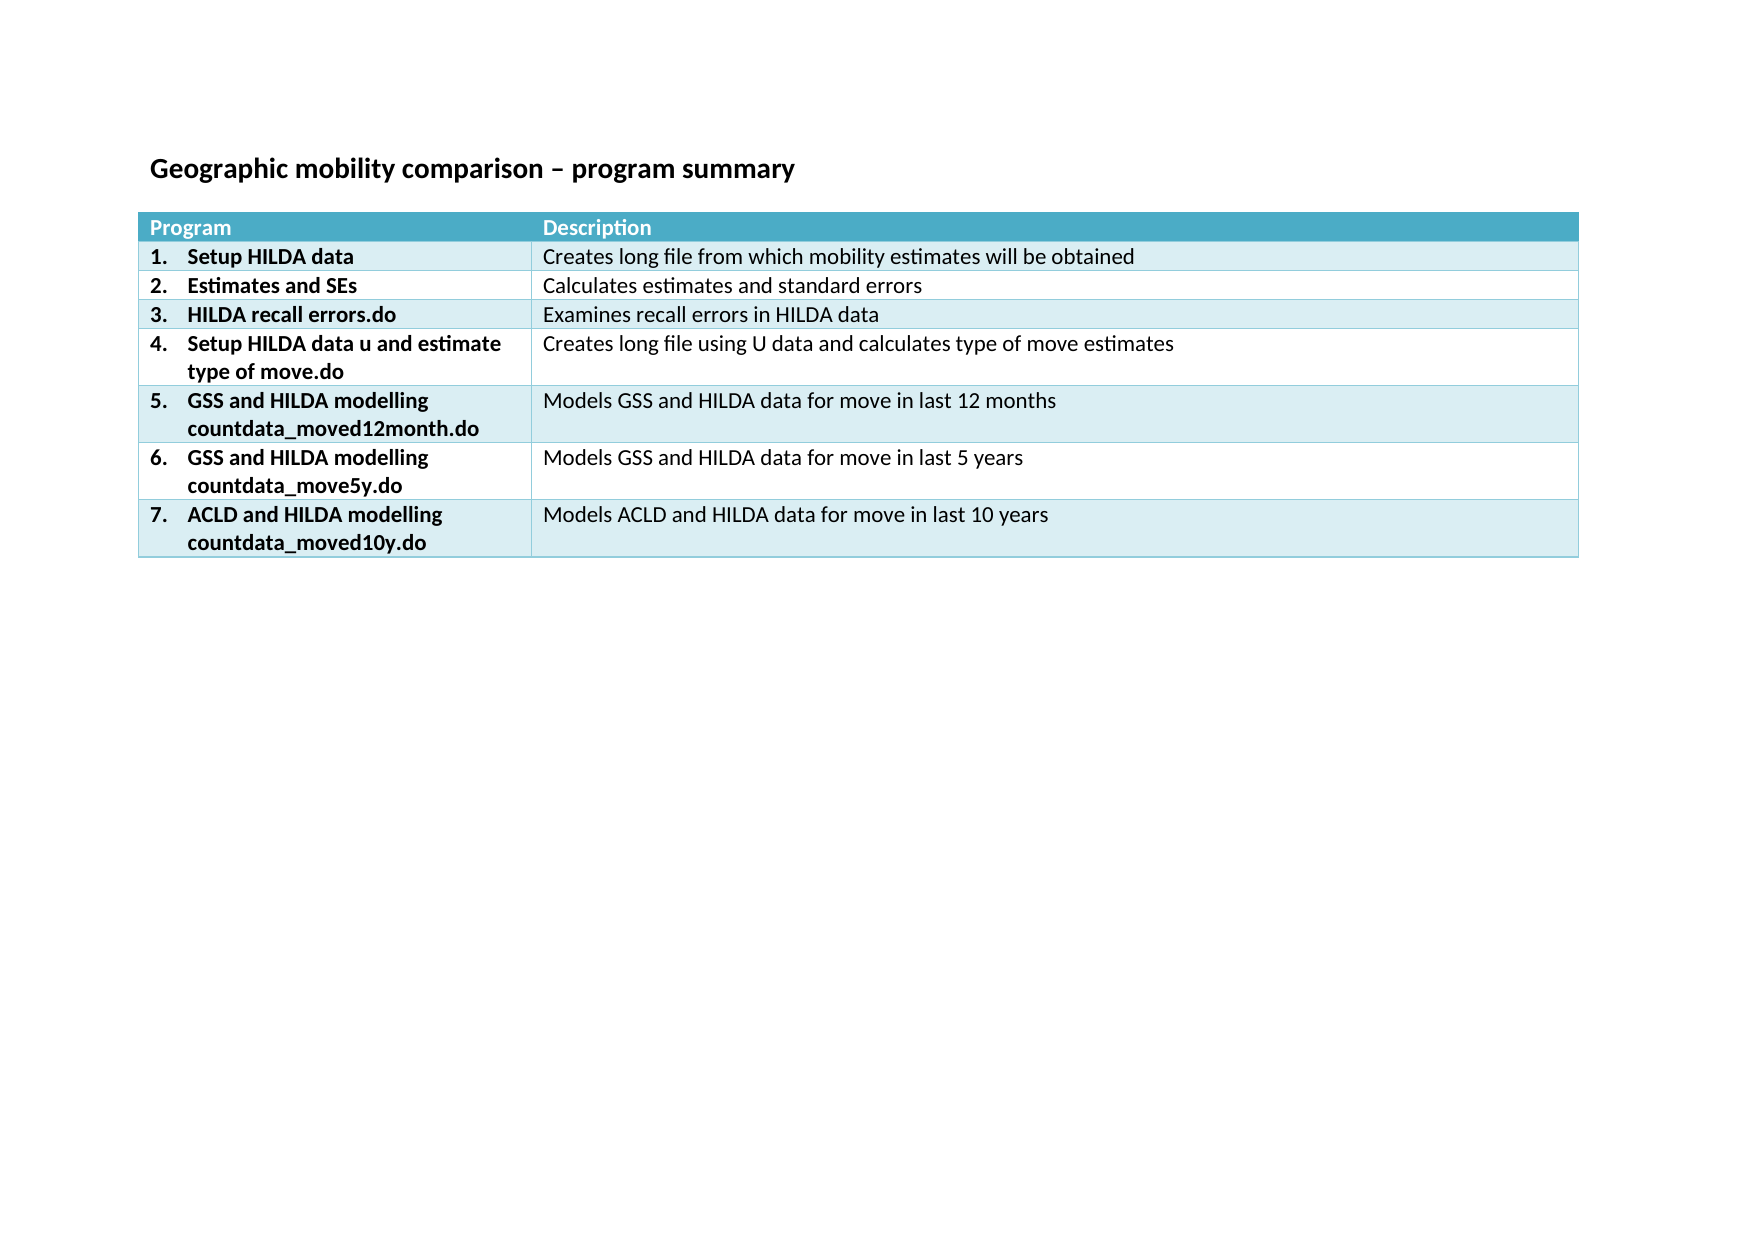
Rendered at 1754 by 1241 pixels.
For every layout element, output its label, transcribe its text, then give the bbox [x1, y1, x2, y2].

table_cell Setup HILDA data u and estimate type of move.do [139, 329, 531, 385]
table_header Description [532, 213, 1578, 241]
table_cell Examines recall errors in HILDA data [532, 300, 1578, 328]
table_cell Calculates estimates and standard errors [532, 271, 1578, 299]
table_cell ACLD and HILDA modelling countdata_moved10y.do [139, 500, 531, 556]
table_cell Models GSS and HILDA data for move in last 5 years [532, 443, 1578, 499]
table_cell Setup HILDA data [139, 242, 531, 270]
text Geographic mobility comparison – program summary [150, 150, 1604, 186]
table_cell GSS and HILDA modelling countdata_moved12month.do [139, 386, 531, 442]
table_header Program [139, 213, 531, 241]
table_cell Estimates and SEs [139, 271, 531, 299]
table_cell Creates long file from which mobility estimates will be obtained [532, 242, 1578, 270]
table_cell GSS and HILDA modelling countdata_move5y.do [139, 443, 531, 499]
table_cell HILDA recall errors.do [139, 300, 531, 328]
table_cell Models ACLD and HILDA data for move in last 10 years [532, 500, 1578, 556]
table_cell Creates long file using U data and calculates type of move estimates [532, 329, 1578, 385]
table_cell Models GSS and HILDA data for move in last 12 months [532, 386, 1578, 442]
